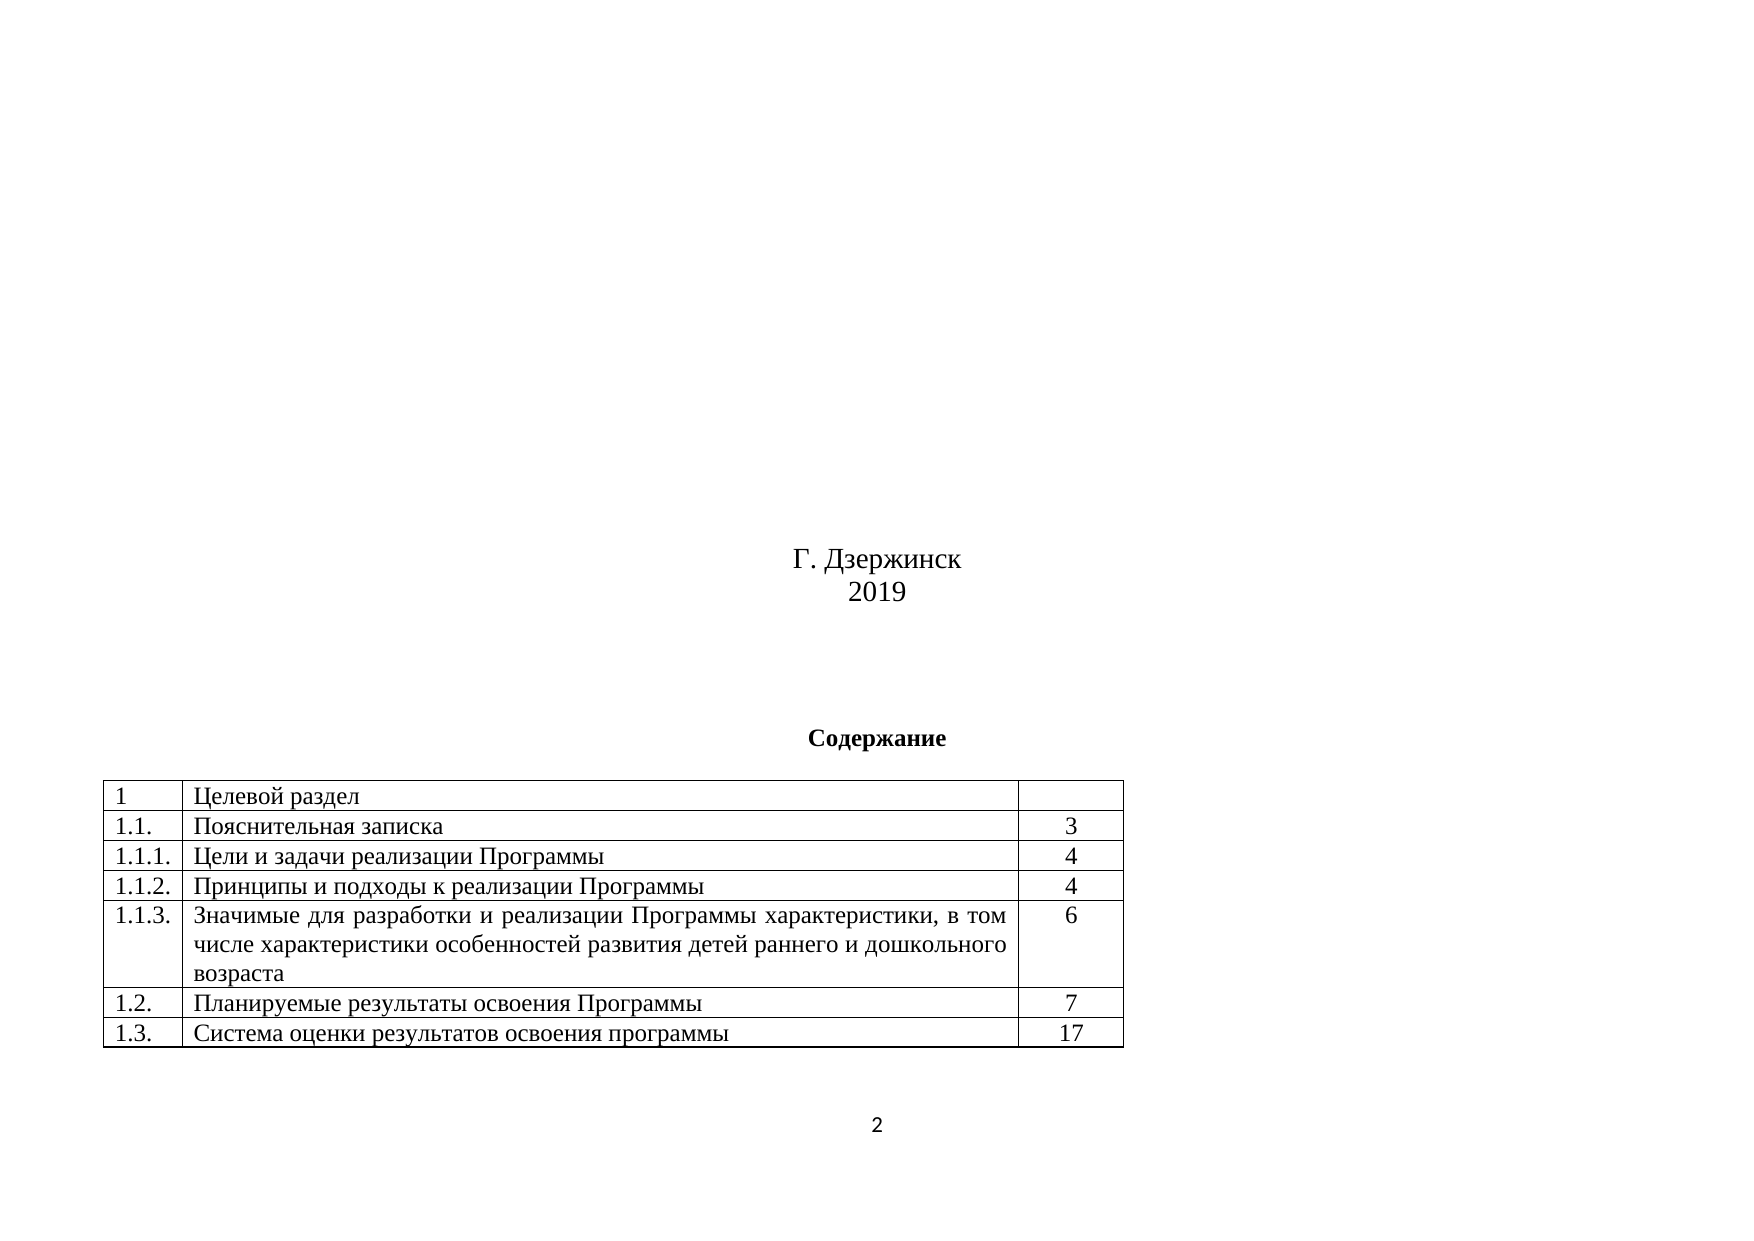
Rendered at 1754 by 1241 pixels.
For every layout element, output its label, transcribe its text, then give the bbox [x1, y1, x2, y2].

text 2019 [118, 574, 1636, 608]
table_cell Планируемые результаты освоения Программы [183, 988, 1018, 1017]
table_cell Система оценки результатов освоения программы [183, 1018, 1018, 1046]
table_cell 1.1.1. [104, 841, 182, 870]
table_cell 17 [1019, 1018, 1123, 1046]
table_cell 1.1.3. [104, 901, 182, 987]
table_cell 4 [1019, 871, 1123, 899]
table_cell 6 [1019, 901, 1123, 987]
table_cell Значимые для разработки и реализации Программы характеристики, в том числе характеристики особенностей развития детей раннего и дошкольного возраста [183, 901, 1018, 987]
table_cell 7 [1019, 988, 1123, 1017]
table_cell 1.3. [104, 1018, 182, 1046]
table_header Целевой раздел [183, 781, 1018, 810]
table_cell 4 [1019, 841, 1123, 870]
table_cell 1.1.2. [104, 871, 182, 899]
text Содержание [118, 723, 1636, 752]
text Г. Дзержинск [118, 541, 1636, 574]
table_cell Принципы и подходы к реализации Программы [183, 871, 1018, 899]
table_cell 1.2. [104, 988, 182, 1017]
table_cell 3 [1019, 811, 1123, 840]
table_cell Пояснительная записка [183, 811, 1018, 840]
table_header [1019, 781, 1123, 810]
table_header 1 [104, 781, 182, 810]
table_cell Цели и задачи реализации Программы [183, 841, 1018, 870]
table_cell 1.1. [104, 811, 182, 840]
